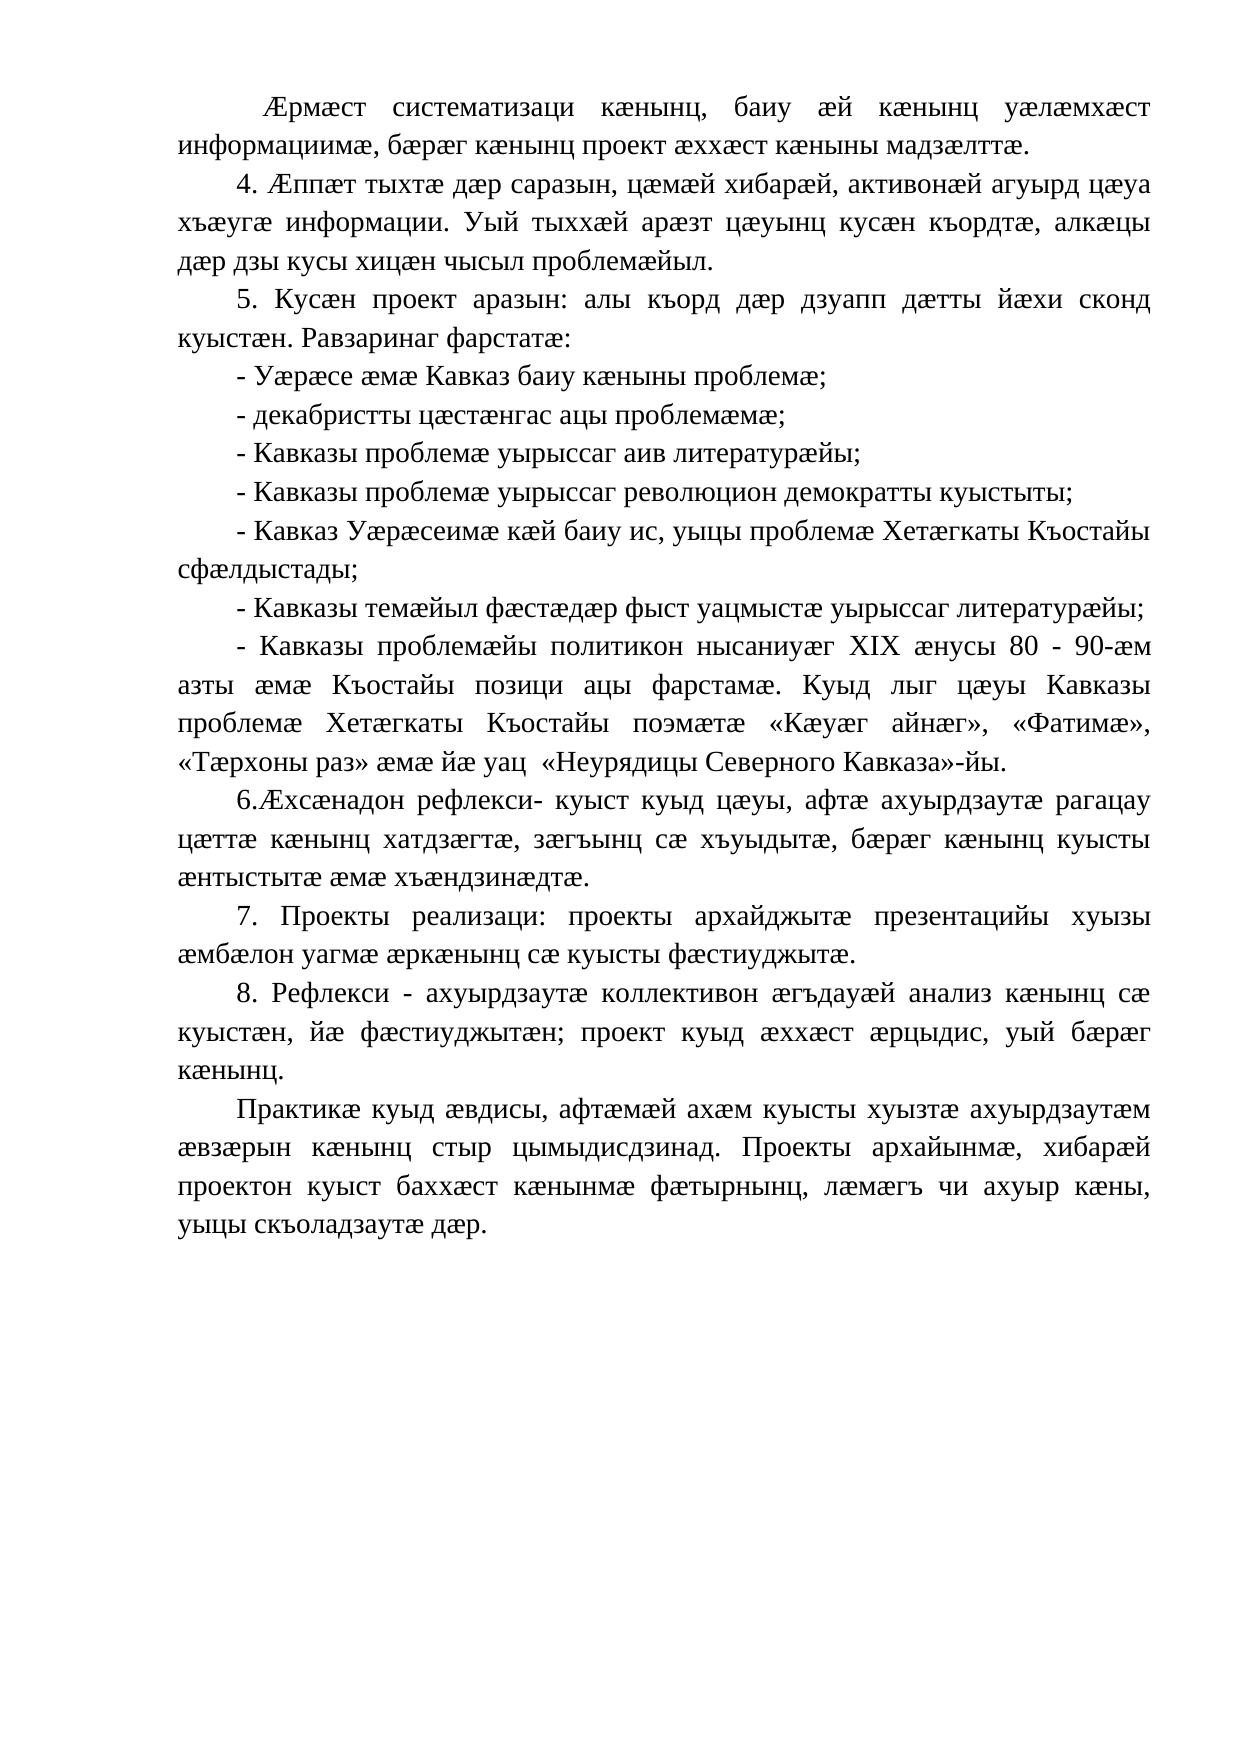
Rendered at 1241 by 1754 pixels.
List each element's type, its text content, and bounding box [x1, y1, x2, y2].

text - Кавказы проблемæ уырыссаг аив литературæйы; [177, 436, 1152, 469]
text Практикæ куыд æвдисы, афтæмæй ахæм куысты хуызтæ ахуырдзаутæм æвзæрын кæнынц стыр цымыдисдзинад. Проекты архайынмæ, хибарæй проектон куыст баххæст кæнынмæ фæтырнынц, лæмæгъ чи ахуыр кæны, уыцы скъоладзаутæ дæр. [177, 1091, 1152, 1240]
text - Кавказ Уæрæсеимæ кæй баиу ис, уыцы проблемæ Хетæгкаты Къостайы сфæлдыстады; [177, 513, 1152, 585]
text - Уæрæсе æмæ Кавказ баиу кæныны проблемæ; [177, 358, 1152, 392]
text - Кавказы проблемæйы политикон нысаниуæг XIX æнусы 80 - 90-æм азты æмæ Къостайы позици ацы фарстамæ. Куыд лыг цæуы Кавказы проблемæ Хетæгкаты Къостайы поэмæтæ «Кæуæг айнæг», «Фатимæ», «Тæрхоны раз» æмæ йæ уац «Неурядицы Северного Кавказа»-йы. [177, 628, 1152, 777]
text - декабристты цæстæнгас ацы проблемæмæ; [177, 397, 1152, 431]
text - Кавказы темæйыл фæстæдæр фыст уацмыстæ уырыссаг литературæйы; [177, 590, 1152, 623]
text 8. Рефлекси - ахуырдзаутæ коллективон æгъдауæй анализ кæнынц сæ куыстæн, йæ фæстиуджытæн; проект куыд æххæст æрцыдис, уый бæрæг кæнынц. [177, 975, 1152, 1086]
text 7. Проекты реализаци: проекты архайджытæ презентацийы хуызы æмбæлон уагмæ æркæнынц сæ куысты фæстиуджытæ. [177, 898, 1152, 970]
text Æрмæст систематизаци кæнынц, баиу æй кæнынц уæлæмхæст информациимæ, бæрæг кæнынц проект æххæст кæныны мадзæлттæ. [177, 89, 1152, 161]
text - Кавказы проблемæ уырыссаг революцион демократты куыстыты; [177, 474, 1152, 508]
text 5. Кусæн проект аразын: алы къорд дæр дзуапп дæтты йæхи сконд куыстæн. Равзаринаг фарстатæ: [177, 281, 1152, 353]
text 4. Æппæт тыхтæ дæр саразын, цæмæй хибарæй, активонæй агуырд цæуа хъæугæ информации. Уый тыххæй арæзт цæуынц кусæн къордтæ, алкæцы дæр дзы кусы хицæн чысыл проблемæйыл. [177, 166, 1152, 276]
text 6.Æхсæнадон рефлекси- куыст куыд цæуы, афтæ ахуырдзаутæ рагацау цæттæ кæнынц хатдзæгтæ, зæгъынц сæ хъуыдытæ, бæрæг кæнынц куысты æнтыстытæ æмæ хъæндзинæдтæ. [177, 782, 1152, 893]
